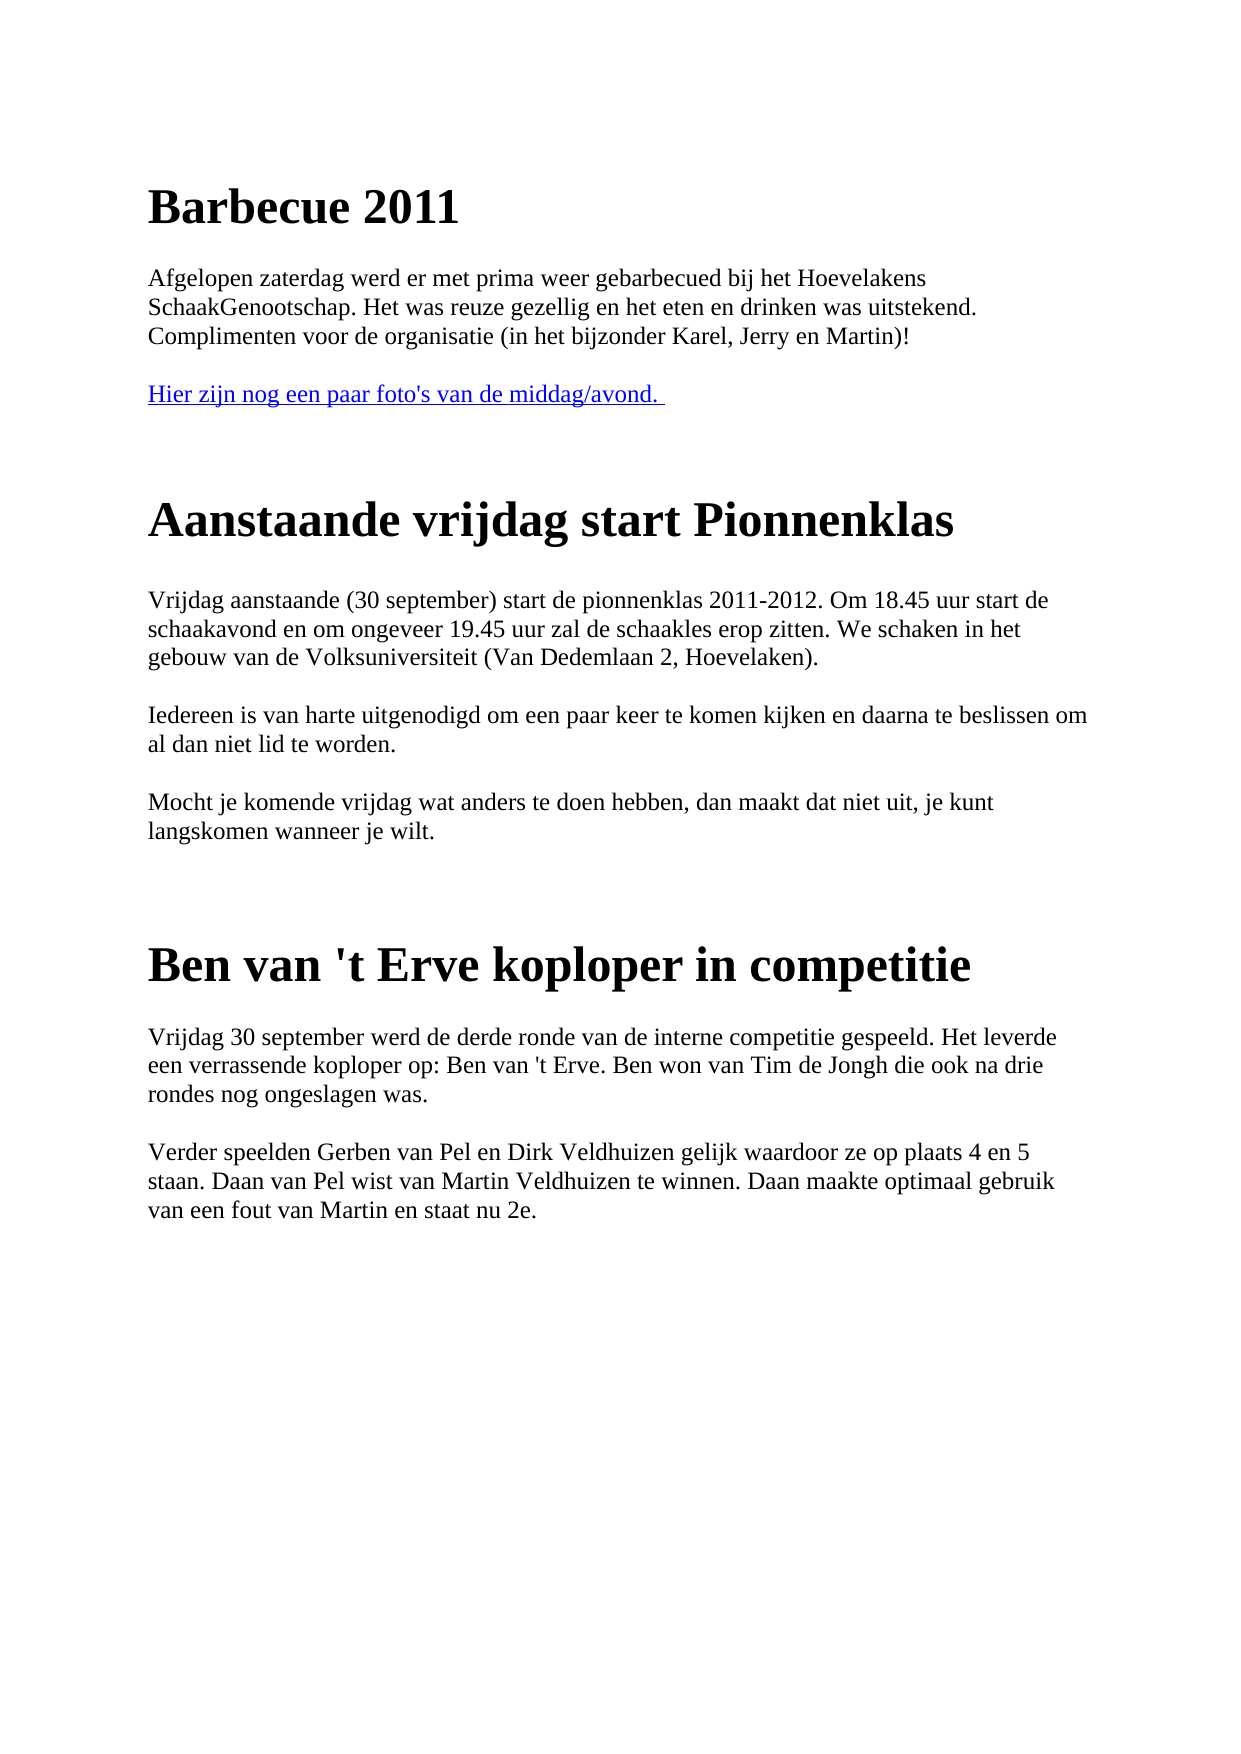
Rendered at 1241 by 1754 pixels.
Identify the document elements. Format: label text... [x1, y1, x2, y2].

text Afgelopen zaterdag werd er met prima weer gebarbecued bij het Hoevelakens SchaakGenootschap. Het was reuze gezellig en het eten en drinken was uitstekend. Complimenten voor de organisatie (in het bijzonder Karel, Jerry en Martin)! [148, 263, 1093, 350]
text Vrijdag 30 september werd de derde ronde van de interne competitie gespeeld. Het leverde een verrassende koploper op: Ben van 't Erve. Ben won van Tim de Jongh die ook na drie rondes nog ongeslagen was. [148, 1022, 1093, 1108]
text Hier zijn nog een paar foto's van de middag/avond. [148, 379, 1093, 408]
text Verder speelden Gerben van Pel en Dirk Veldhuizen gelijk waardoor ze op plaats 4 en 5 staan. Daan van Pel wist van Martin Veldhuizen te winnen. Daan maakte optimaal gebruik van een fout van Martin en staat nu 2e. [148, 1137, 1093, 1223]
text Aanstaande vrijdag start Pionnenklas [148, 490, 1093, 547]
subtitle Barbecue 2011 [148, 177, 1093, 234]
text Iedereen is van harte uitgenodigd om een paar keer te komen kijken en daarna te beslissen om al dan niet lid te worden. [148, 700, 1093, 758]
text Mocht je komende vrijdag wat anders te doen hebben, dan maakt dat niet uit, je kunt langskomen wanneer je wilt. [148, 787, 1093, 844]
text Vrijdag aanstaande (30 september) start de pionnenklas 2011-2012. Om 18.45 uur start de schaakavond en om ongeveer 19.45 uur zal de schaakles erop zitten. We schaken in het gebouw van de Volksuniversiteit (Van Dedemlaan 2, Hoevelaken). [148, 585, 1093, 671]
text Ben van 't Erve koploper in competitie [148, 935, 1093, 993]
